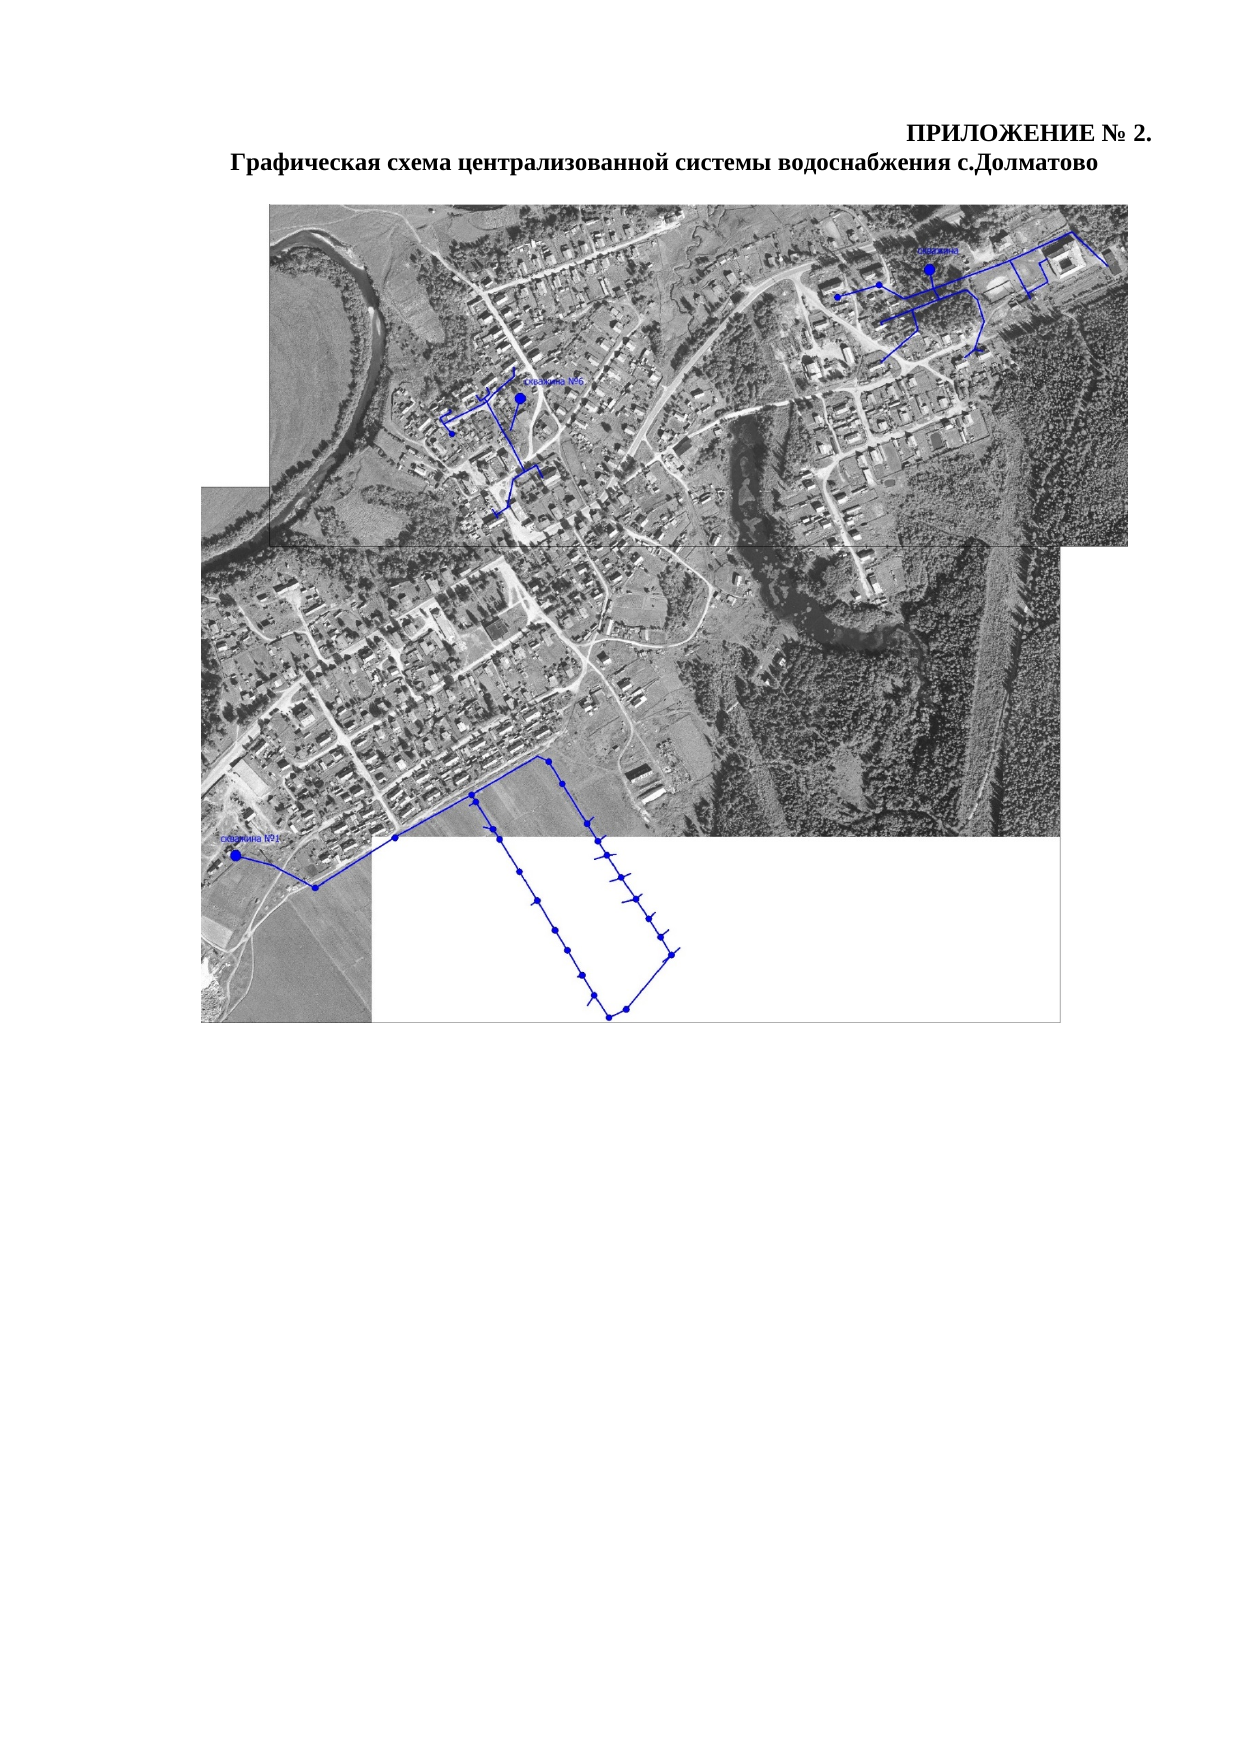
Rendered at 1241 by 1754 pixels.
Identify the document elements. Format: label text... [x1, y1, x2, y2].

picture [201, 204, 1128, 1023]
text Графическая схема централизованной системы водоснабжения с.Долматово [177, 147, 1152, 176]
text ПРИЛОЖЕНИЕ № 2. [177, 118, 1152, 147]
